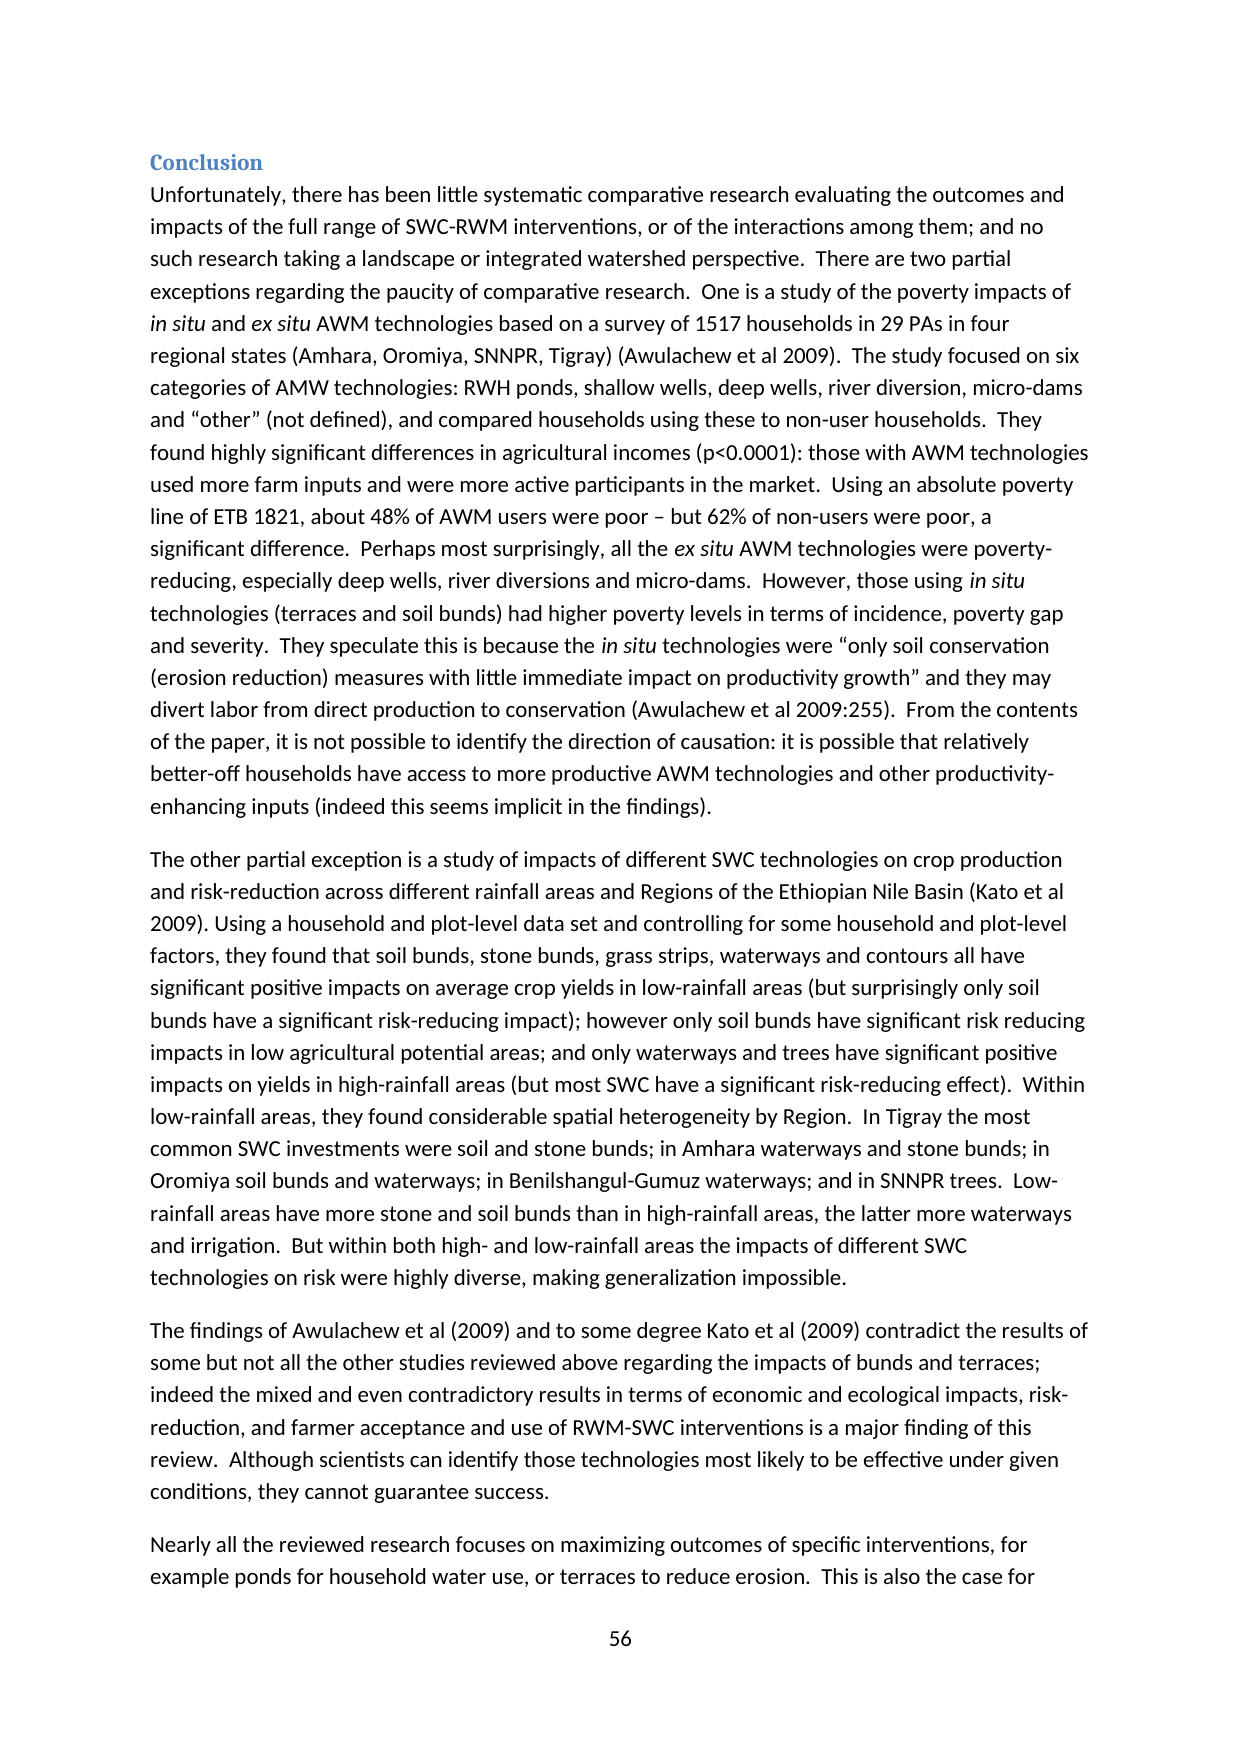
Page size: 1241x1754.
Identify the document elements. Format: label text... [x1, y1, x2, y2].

text The findings of Awulachew et al (2009) and to some degree Kato et al (2009) contradict the results of some but not all the other studies reviewed above regarding the impacts of bunds and terraces; indeed the mixed and even contradictory results in terms of economic and ecological impacts, risk-reduction, and farmer acceptance and use of RWM-SWC interventions is a major finding of this review. Although scientists can identify those technologies most likely to be effective under given conditions, they cannot guarantee success. [150, 1316, 1090, 1505]
text Unfortunately, there has been little systematic comparative research evaluating the outcomes and impacts of the full range of SWC-RWM interventions, or of the interactions among them; and no such research taking a landscape or integrated watershed perspective. There are two partial exceptions regarding the paucity of comparative research. One is a study of the poverty impacts of in situ and ex situ AWM technologies based on a survey of 1517 households in 29 PAs in four regional states (Amhara, Oromiya, SNNPR, Tigray) (Awulachew et al 2009). The study focused on six categories of AMW technologies: RWH ponds, shallow wells, deep wells, river diversion, micro-dams and “other” (not defined), and compared households using these to non-user households. They found highly significant differences in agricultural incomes (p<0.0001): those with AWM technologies used more farm inputs and were more active participants in the market. Using an absolute poverty line of ETB 1821, about 48% of AWM users were poor – but 62% of non-users were poor, a significant difference. Perhaps most surprisingly, all the ex situ AWM technologies were poverty-reducing, especially deep wells, river diversions and micro-dams. However, those using in situ technologies (terraces and soil bunds) had higher poverty levels in terms of incidence, poverty gap and severity. They speculate this is because the in situ technologies were “only soil conservation (erosion reduction) measures with little immediate impact on productivity growth” and they may divert labor from direct production to conservation (Awulachew et al 2009:255). From the contents of the paper, it is not possible to identify the direction of causation: it is possible that relatively better-off households have access to more productive AWM technologies and other productivity-enhancing inputs (indeed this seems implicit in the findings). [150, 180, 1090, 820]
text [150, 1530, 1090, 1590]
subtitle Conclusion [150, 150, 1090, 176]
text The other partial exception is a study of impacts of different SWC technologies on crop production and risk-reduction across different rainfall areas and Regions of the Ethiopian Nile Basin (Kato et al 2009). Using a household and plot-level data set and controlling for some household and plot-level factors, they found that soil bunds, stone bunds, grass strips, waterways and contours all have significant positive impacts on average crop yields in low-rainfall areas (but surprisingly only soil bunds have a significant risk-reducing impact); however only soil bunds have significant risk reducing impacts in low agricultural potential areas; and only waterways and trees have significant positive impacts on yields in high-rainfall areas (but most SWC have a significant risk-reducing effect). Within low-rainfall areas, they found considerable spatial heterogeneity by Region. In Tigray the most common SWC investments were soil and stone bunds; in Amhara waterways and stone bunds; in Oromiya soil bunds and waterways; in Benilshangul-Gumuz waterways; and in SNNPR trees. Low-rainfall areas have more stone and soil bunds than in high-rainfall areas, the latter more waterways and irrigation. But within both high- and low-rainfall areas the impacts of different SWC technologies on risk were highly diverse, making generalization impossible. [150, 845, 1090, 1291]
